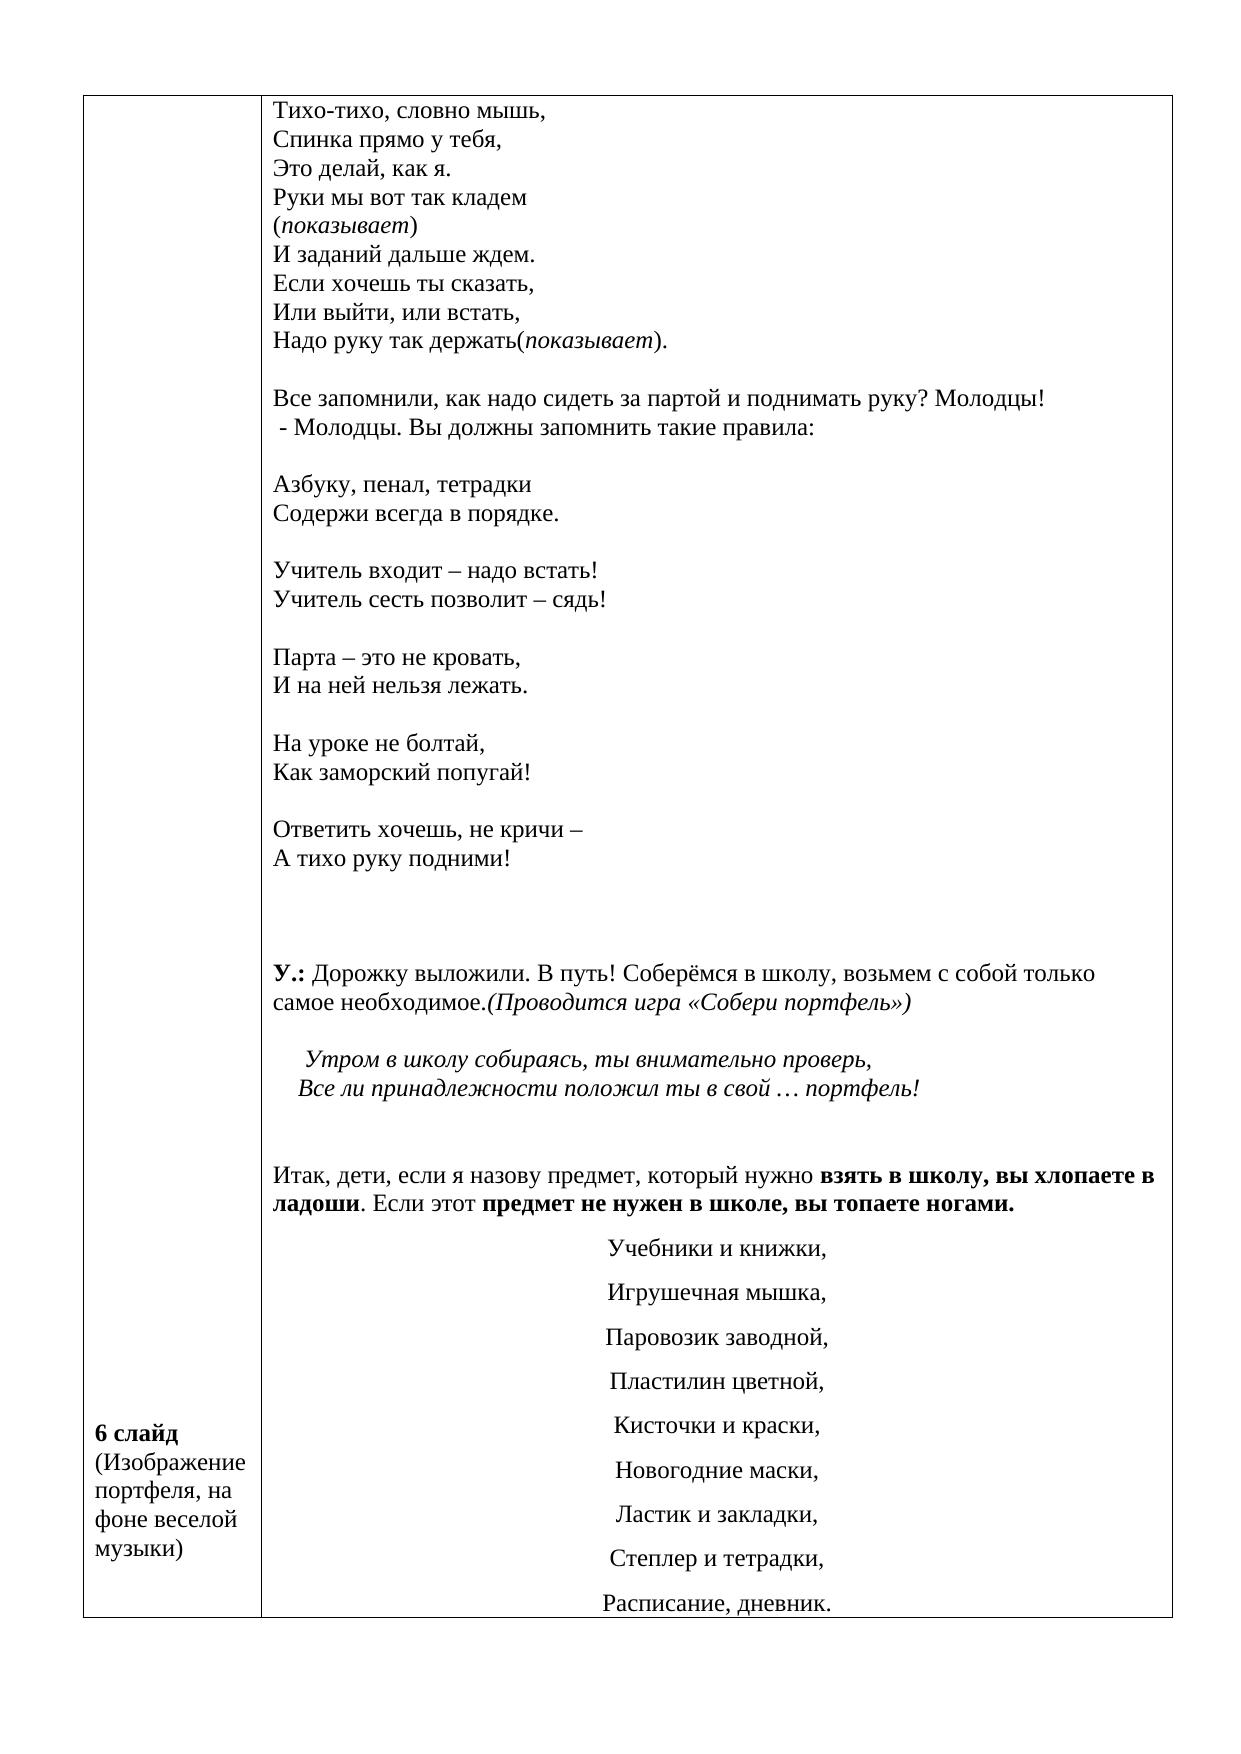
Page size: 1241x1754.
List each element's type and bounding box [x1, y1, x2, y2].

table_cell [262, 96, 1172, 1617]
table_cell [84, 96, 261, 1617]
